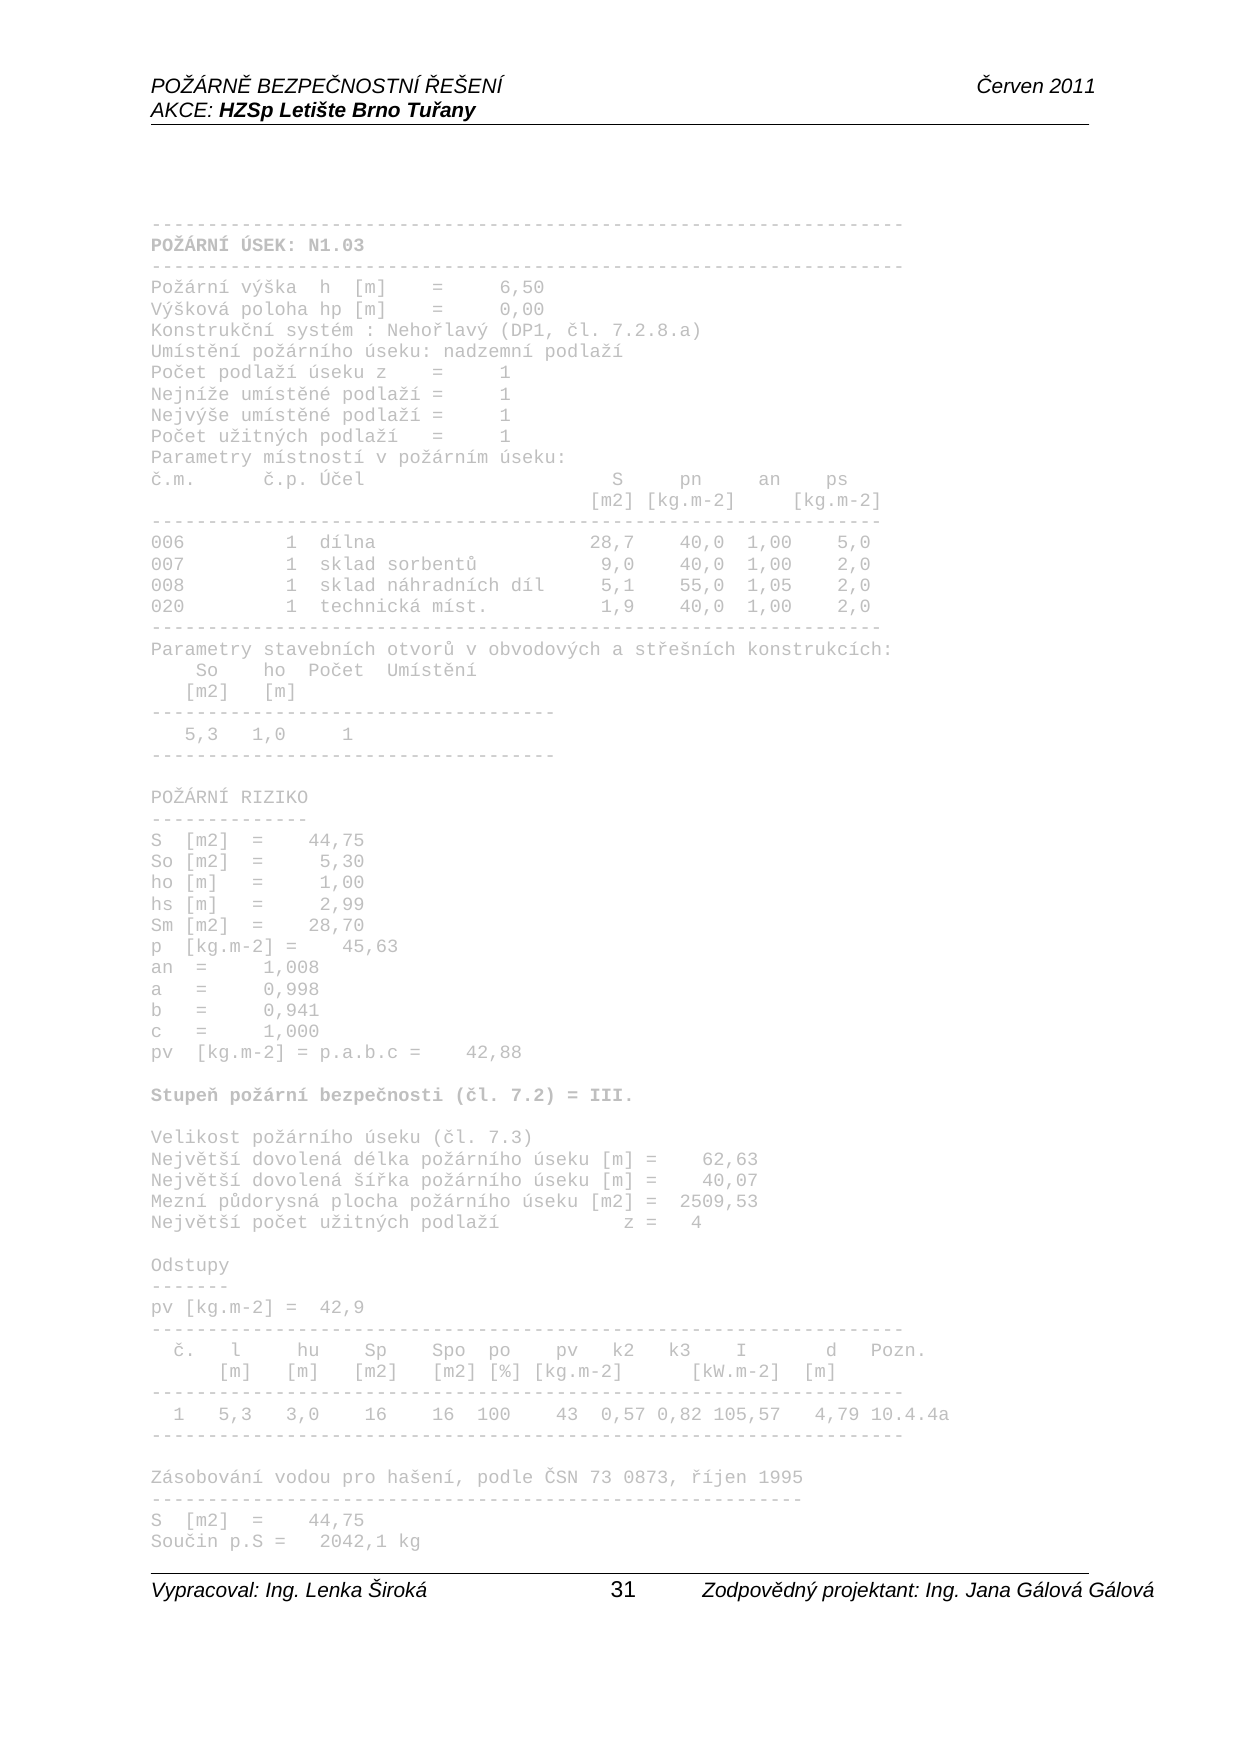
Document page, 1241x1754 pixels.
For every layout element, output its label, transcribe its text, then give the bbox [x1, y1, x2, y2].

text a = 0,998 [151, 979, 1089, 1001]
text ------------------------------------------------------------------- [151, 1383, 1089, 1404]
text Počet podlaží úseku z = 1 [151, 363, 1089, 384]
text ------------------------------------ [151, 703, 1089, 724]
text Nejvýše umístěné podlaží = 1 [151, 406, 1089, 427]
text Sm [m2] = 28,70 [151, 916, 1089, 937]
text ------------------------------------ [151, 746, 1089, 767]
text ----------------------------------------------------------------- [151, 618, 1089, 639]
text 006 1 dílna 28,7 40,0 1,00 5,0 [151, 533, 1089, 554]
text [151, 214, 1089, 236]
text So [m2] = 5,30 [151, 852, 1089, 873]
text ---------------------------------------------------------- [151, 1489, 1089, 1511]
text S [m2] = 44,75 [151, 831, 1089, 852]
text Zásobování vodou pro hašení, podle ČSN 73 0873, říjen 1995 [151, 1468, 1089, 1489]
text ------------------------------------------------------------------- [151, 1319, 1089, 1341]
text Součin p.S = 2042,1 kg [151, 1532, 1089, 1553]
text Velikost požárního úseku (čl. 7.3) [151, 1128, 1089, 1149]
text Nejníže umístěné podlaží = 1 [151, 384, 1089, 406]
text [m] [m] [m2] [m2] [%] [kg.m-2] [kW.m-2] [m] [151, 1362, 1089, 1383]
text č.m. č.p. Účel S pn an ps [151, 469, 1089, 491]
text ho [m] = 1,00 [151, 873, 1089, 894]
text Umístění požárního úseku: nadzemní podlaží [151, 342, 1089, 363]
text ------- [151, 1277, 1089, 1298]
text POŽÁRNÍ RIZIKO [151, 788, 1089, 809]
text 1 5,3 3,0 16 16 100 43 0,57 0,82 105,57 4,79 10.4.4a [151, 1404, 1089, 1426]
text an = 1,008 [151, 958, 1089, 979]
text pv [kg.m-2] = 42,9 [151, 1298, 1089, 1319]
text b = 0,941 [151, 1001, 1089, 1022]
text 5,3 1,0 1 [151, 724, 1089, 746]
text Parametry stavebních otvorů v obvodových a střešních konstrukcích: [151, 639, 1089, 661]
text POŽÁRNÍ ÚSEK: N1.03 [151, 236, 1089, 257]
text 007 1 sklad sorbentů 9,0 40,0 1,00 2,0 [151, 554, 1089, 576]
text č. l hu Sp Spo po pv k2 k3 I d Pozn. [151, 1341, 1089, 1362]
text [m2] [kg.m-2] [kg.m-2] [151, 491, 1089, 512]
text Výšková poloha hp [m] = 0,00 [151, 299, 1089, 321]
text Odstupy [151, 1256, 1089, 1277]
text So ho Počet Umístění [151, 661, 1089, 682]
text Stupeň požární bezpečnosti (čl. 7.2) = III. [151, 1086, 1089, 1107]
text Parametry místností v požárním úseku: [151, 448, 1089, 469]
text ----------------------------------------------------------------- [151, 512, 1089, 533]
text Mezní půdorysná plocha požárního úseku [m2] = 2509,53 [151, 1192, 1089, 1213]
text Největší dovolená šířka požárního úseku [m] = 40,07 [151, 1171, 1089, 1192]
text -------------- [151, 809, 1089, 831]
text c = 1,000 [151, 1022, 1089, 1043]
text [m2] [m] [151, 682, 1089, 703]
text hs [m] = 2,99 [151, 894, 1089, 916]
text Největší počet užitných podlaží z = 4 [151, 1213, 1089, 1234]
text ------------------------------------------------------------------- [151, 1426, 1089, 1447]
text Největší dovolená délka požárního úseku [m] = 62,63 [151, 1149, 1089, 1171]
text p [kg.m-2] = 45,63 [151, 937, 1089, 958]
text 008 1 sklad náhradních díl 5,1 55,0 1,05 2,0 [151, 576, 1089, 597]
text 020 1 technická míst. 1,9 40,0 1,00 2,0 [151, 597, 1089, 618]
text Počet užitných podlaží = 1 [151, 427, 1089, 448]
text Požární výška h [m] = 6,50 [151, 278, 1089, 299]
text pv [kg.m-2] = p.a.b.c = 42,88 [151, 1043, 1089, 1064]
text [151, 257, 1089, 278]
text Konstrukční systém : Nehořlavý (DP1, čl. 7.2.8.a) [151, 321, 1089, 342]
text S [m2] = 44,75 [151, 1511, 1089, 1532]
